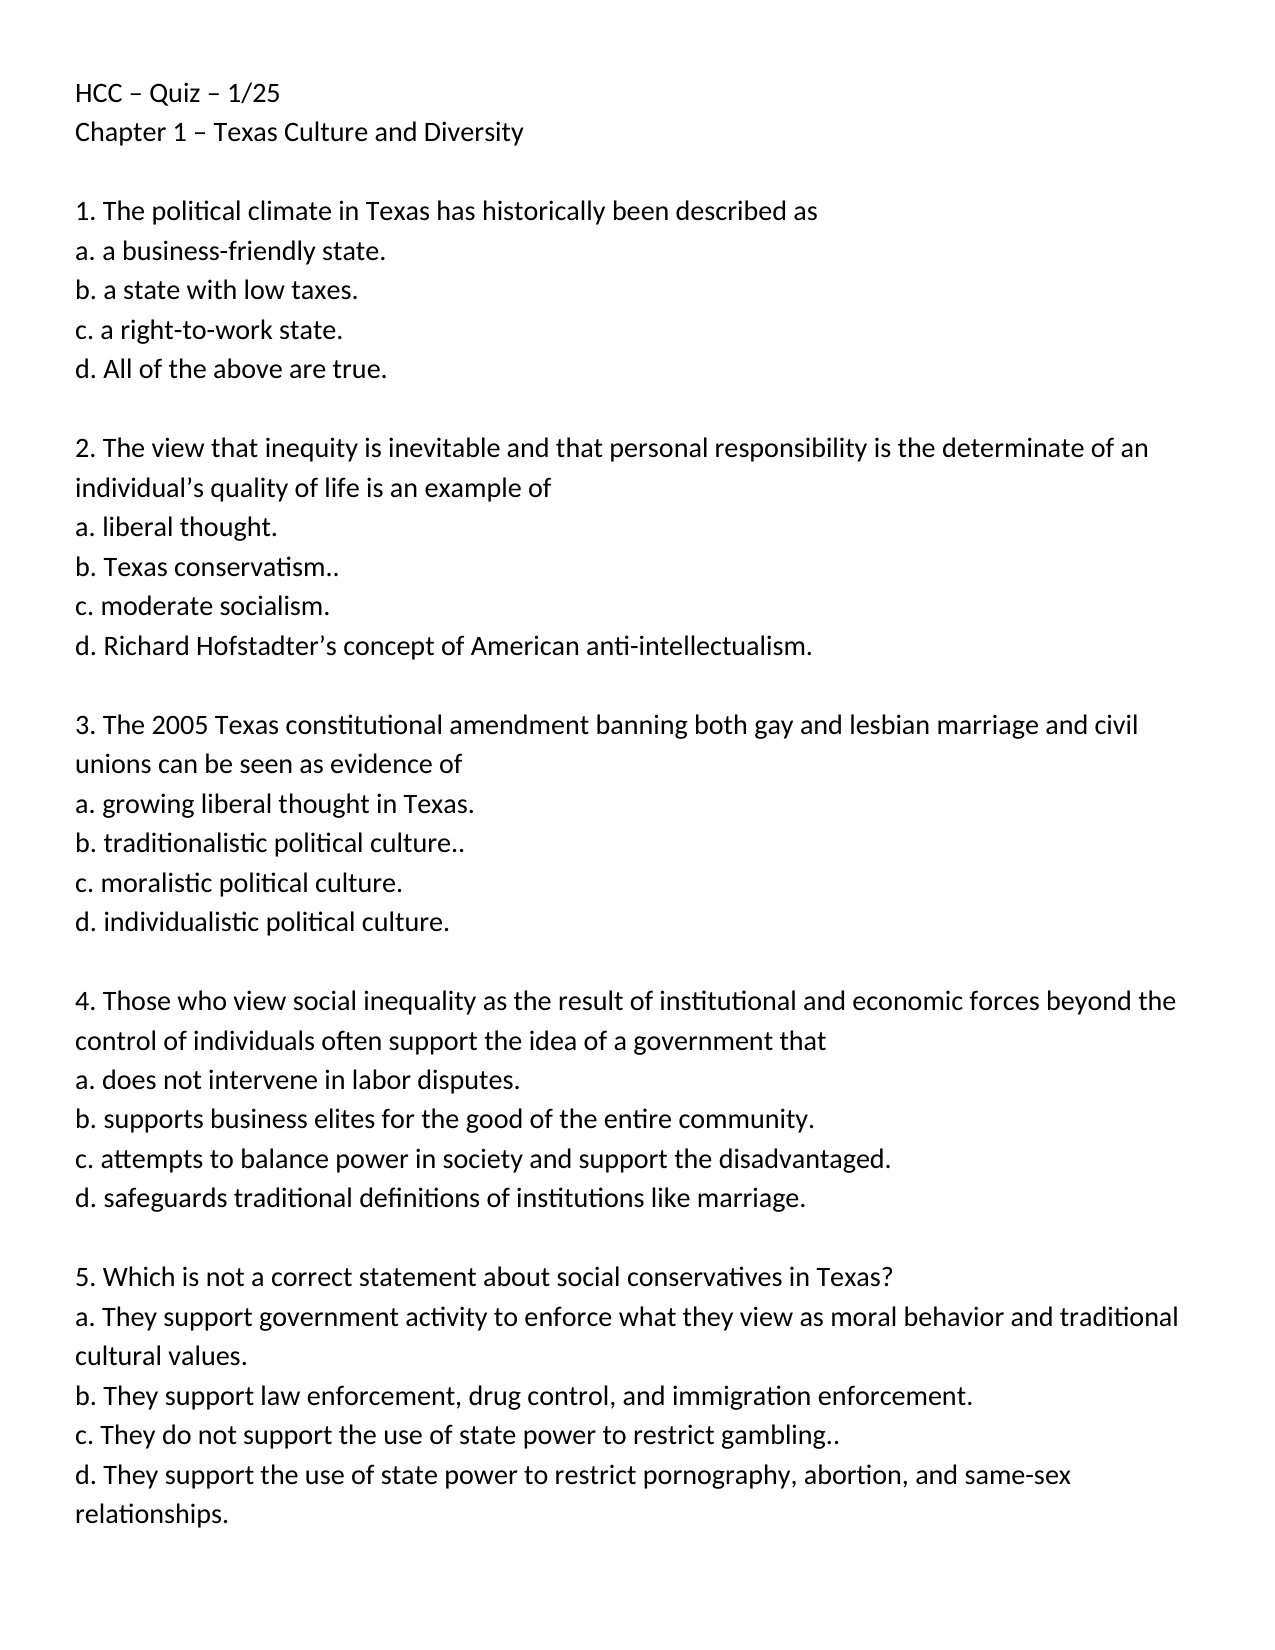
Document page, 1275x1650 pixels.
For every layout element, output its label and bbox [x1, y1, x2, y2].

text [75, 75, 1200, 1570]
